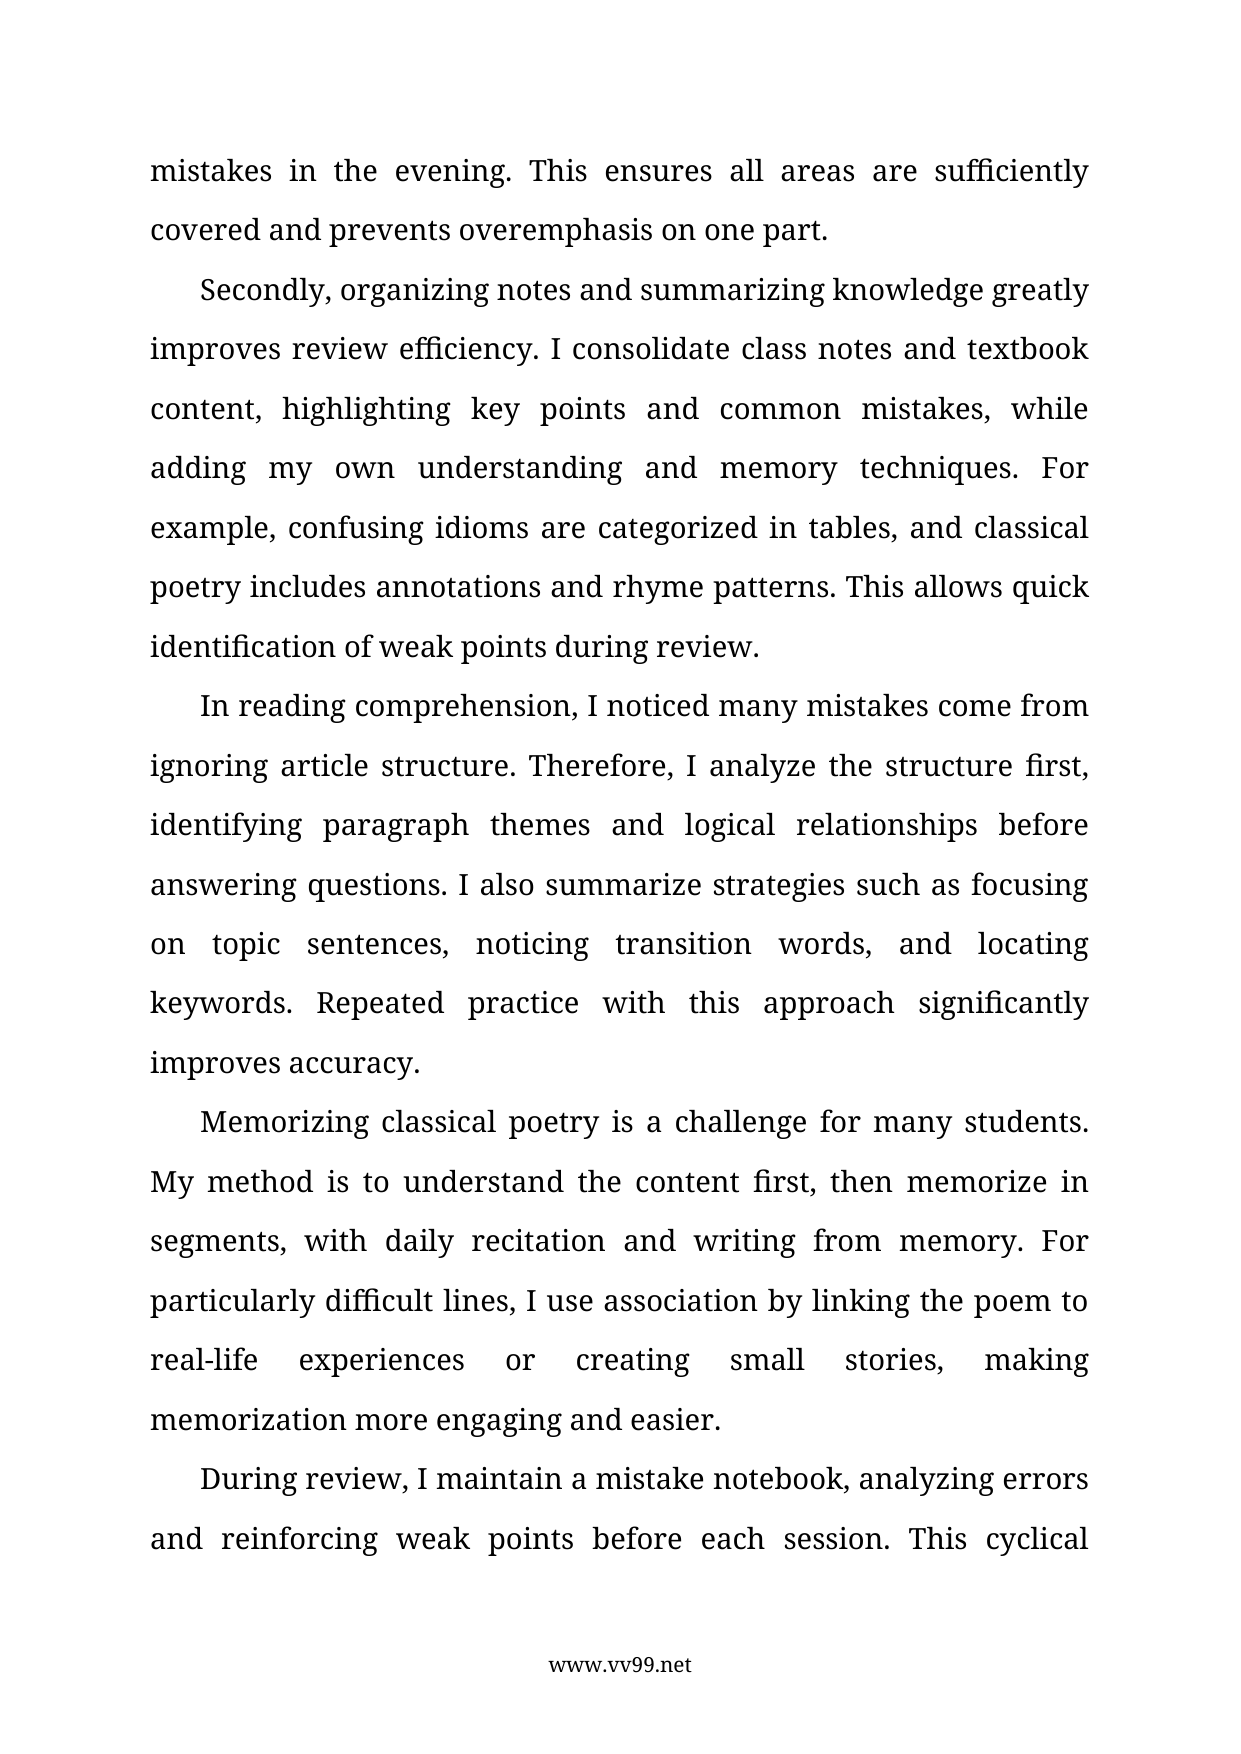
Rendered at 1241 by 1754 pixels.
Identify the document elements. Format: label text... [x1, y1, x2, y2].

text Memorizing classical poetry is a challenge for many students. My method is to understand the content first, then memorize in segments, with daily recitation and writing from memory. For particularly difficult lines, I use association by linking the poem to real-life experiences or creating small stories, making memorization more engaging and easier. [150, 1102, 1090, 1439]
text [150, 1458, 1090, 1558]
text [150, 150, 1090, 249]
text Secondly, organizing notes and summarizing knowledge greatly improves review efficiency. I consolidate class notes and textbook content, highlighting key points and common mistakes, while adding my own understanding and memory techniques. For example, confusing idioms are categorized in tables, and classical poetry includes annotations and rhyme patterns. This allows quick identification of weak points during review. [150, 269, 1090, 666]
text In reading comprehension, I noticed many mistakes come from ignoring article structure. Therefore, I analyze the structure first, identifying paragraph themes and logical relationships before answering questions. I also summarize strategies such as focusing on topic sentences, noticing transition words, and locating keywords. Repeated practice with this approach significantly improves accuracy. [150, 685, 1090, 1082]
